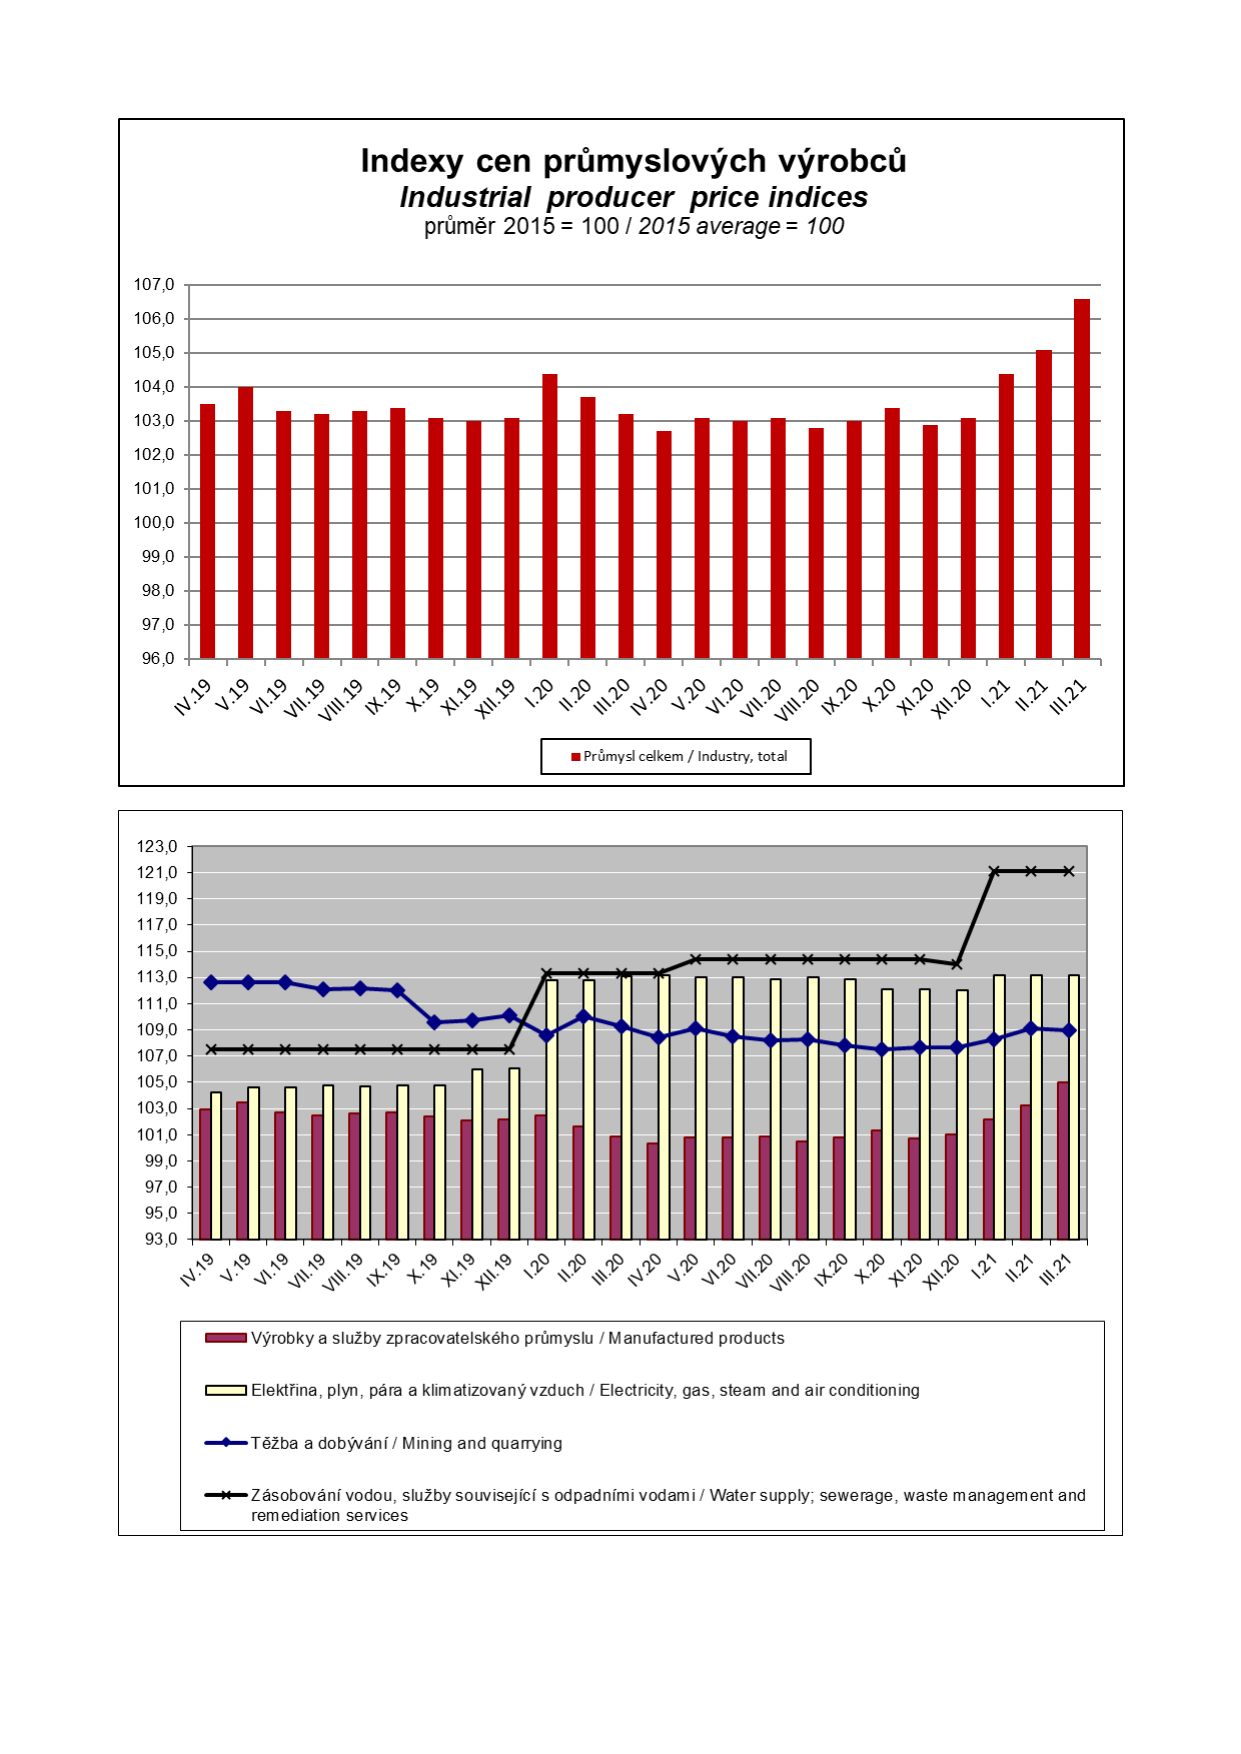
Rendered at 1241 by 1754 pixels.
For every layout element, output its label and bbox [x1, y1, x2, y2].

picture [118, 118, 1125, 787]
picture [118, 810, 1123, 1536]
